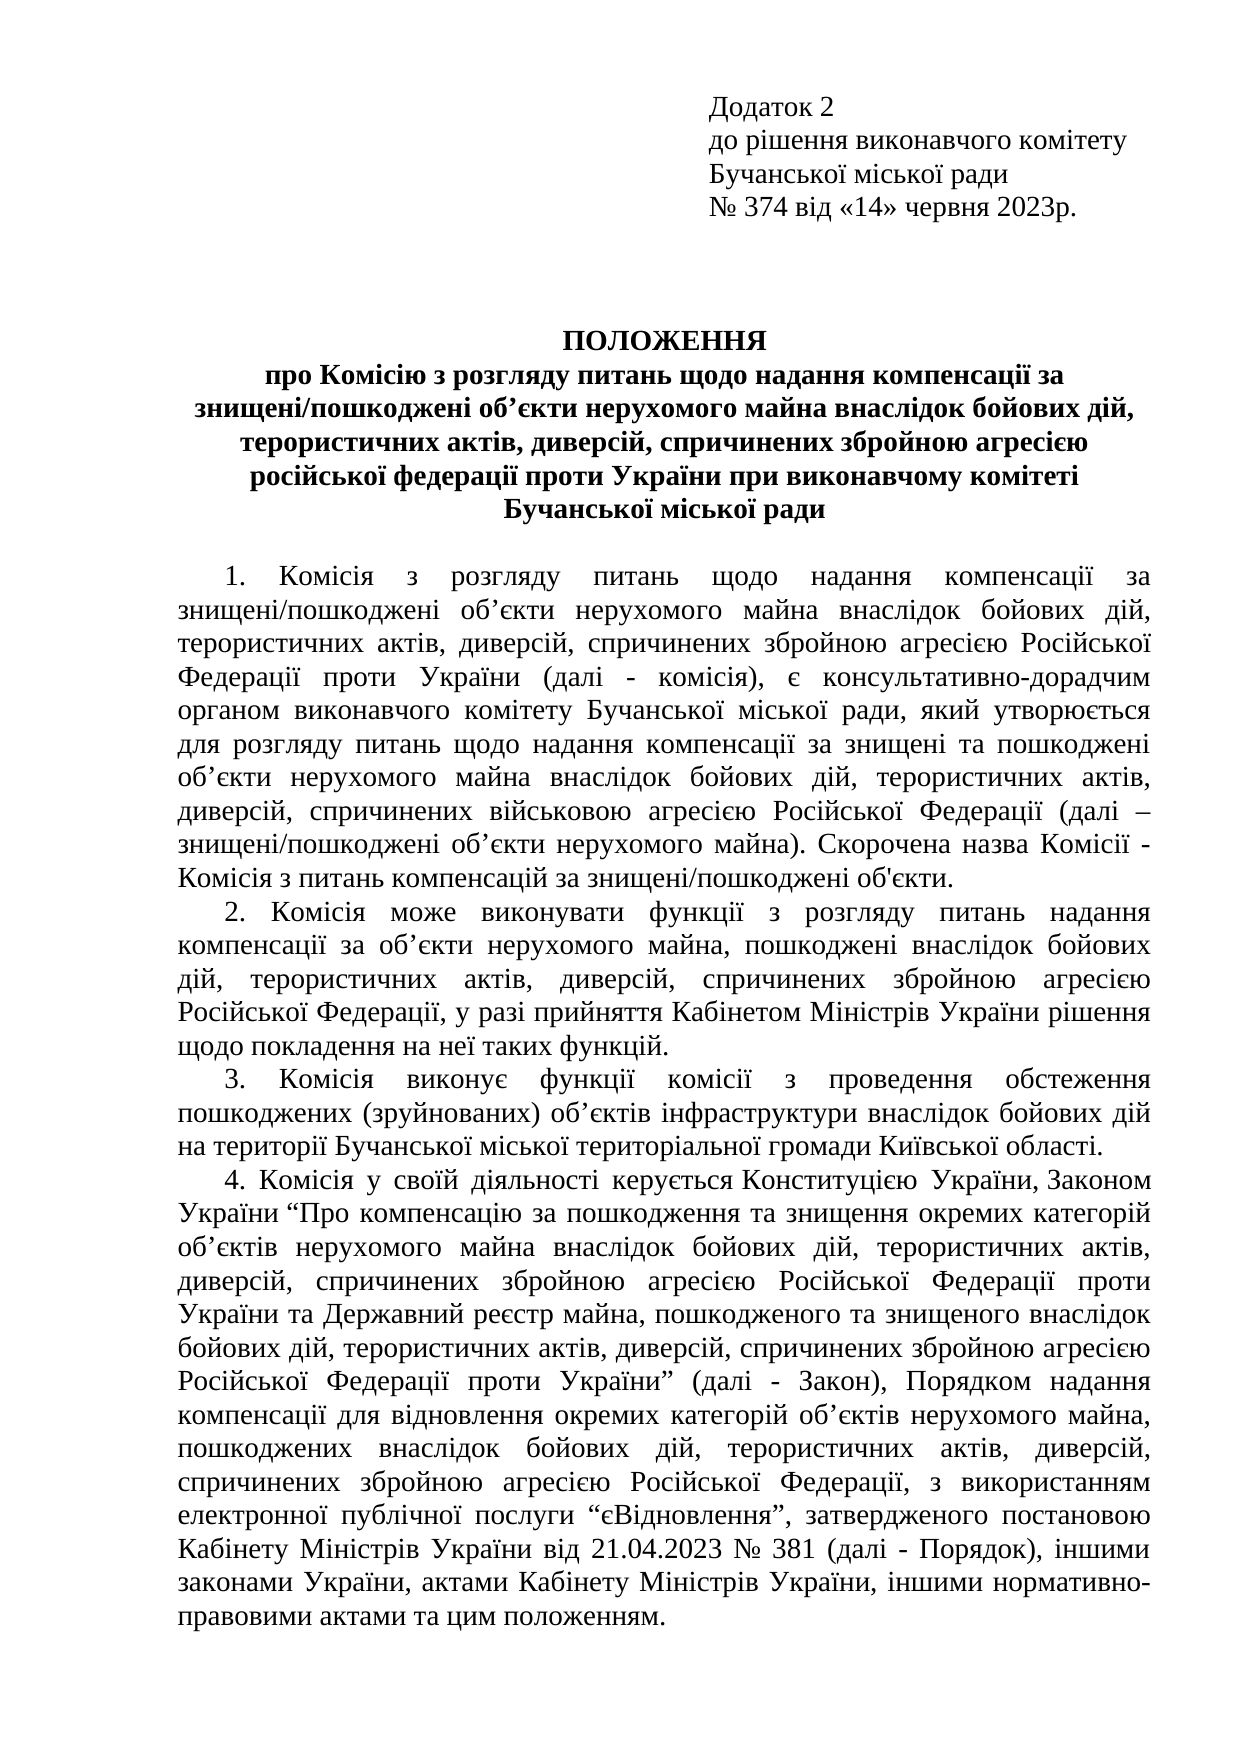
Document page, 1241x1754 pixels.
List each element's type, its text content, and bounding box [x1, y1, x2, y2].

text 1. Комісія з розгляду питань щодо надання компенсації за знищені/пошкоджені об’єкти нерухомого майна внаслідок бойових дій, терористичних актів, диверсій, спричинених збройною агресією Російської Федерації проти України (далі - комісія), є консультативно-дорадчим органом виконавчого комітету Бучанської міської ради, який утворюється для розгляду питань щодо надання компенсації за знищені та пошкоджені об’єкти нерухомого майна внаслідок бойових дій, терористичних актів, диверсій, спричинених військовою агресією Російської Федерації (далі – знищені/пошкоджені об’єкти нерухомого майна). Скорочена назва Комісії - Комісія з питань компенсацій за знищені/пошкоджені об'єкти. [177, 558, 1152, 894]
text ПОЛОЖЕННЯ [177, 323, 1152, 357]
text 3. Комісія виконує функції комісії з проведення обстеження пошкоджених (зруйнованих) об’єктів інфраструктури внаслідок бойових дій на території Бучанської міської територіальної громади Київської області. [177, 1061, 1152, 1162]
text до рішення виконавчого комітету Бучанської міської ради [709, 122, 1152, 189]
text № 374 від «14» червня 2023р. [709, 189, 1152, 223]
text Додаток 2 [709, 89, 1152, 122]
text про Комісію з розгляду питань щодо надання компенсації за знищені/пошкоджені об’єкти нерухомого майна внаслідок бойових дій, терористичних актів, диверсій, спричинених збройною агресією російської федерації проти України при виконавчому комітеті Бучанської міської ради [177, 357, 1152, 525]
text 2. Комісія може виконувати функції з розгляду питань надання компенсації за об’єкти нерухомого майна, пошкоджені внаслідок бойових дій, терористичних актів, диверсій, спричинених збройною агресією Російської Федерації, у разі прийняття Кабінетом Міністрів України рішення щодо покладення на неї таких функцій. [177, 894, 1152, 1061]
text 4. Комісія у своїй діяльності керується Конституцією України, Законом України “Про компенсацію за пошкодження та знищення окремих категорій об’єктів нерухомого майна внаслідок бойових дій, терористичних актів, диверсій, спричинених збройною агресією Російської Федерації проти України та Державний реєстр майна, пошкодженого та знищеного внаслідок бойових дій, терористичних актів, диверсій, спричинених збройною агресією Російської Федерації проти України” (далі - Закон), Порядком надання компенсації для відновлення окремих категорій об’єктів нерухомого майна, пошкоджених внаслідок бойових дій, терористичних актів, диверсій, спричинених збройною агресією Російської Федерації, з використанням електронної публічної послуги “єВідновлення”, затвердженого постановою Кабінету Міністрів України від 21.04.2023 № 381 (далі - Порядок), іншими законами України, актами Кабінету Міністрів України, іншими нормативно-правовими актами та цим положенням. [177, 1162, 1152, 1632]
